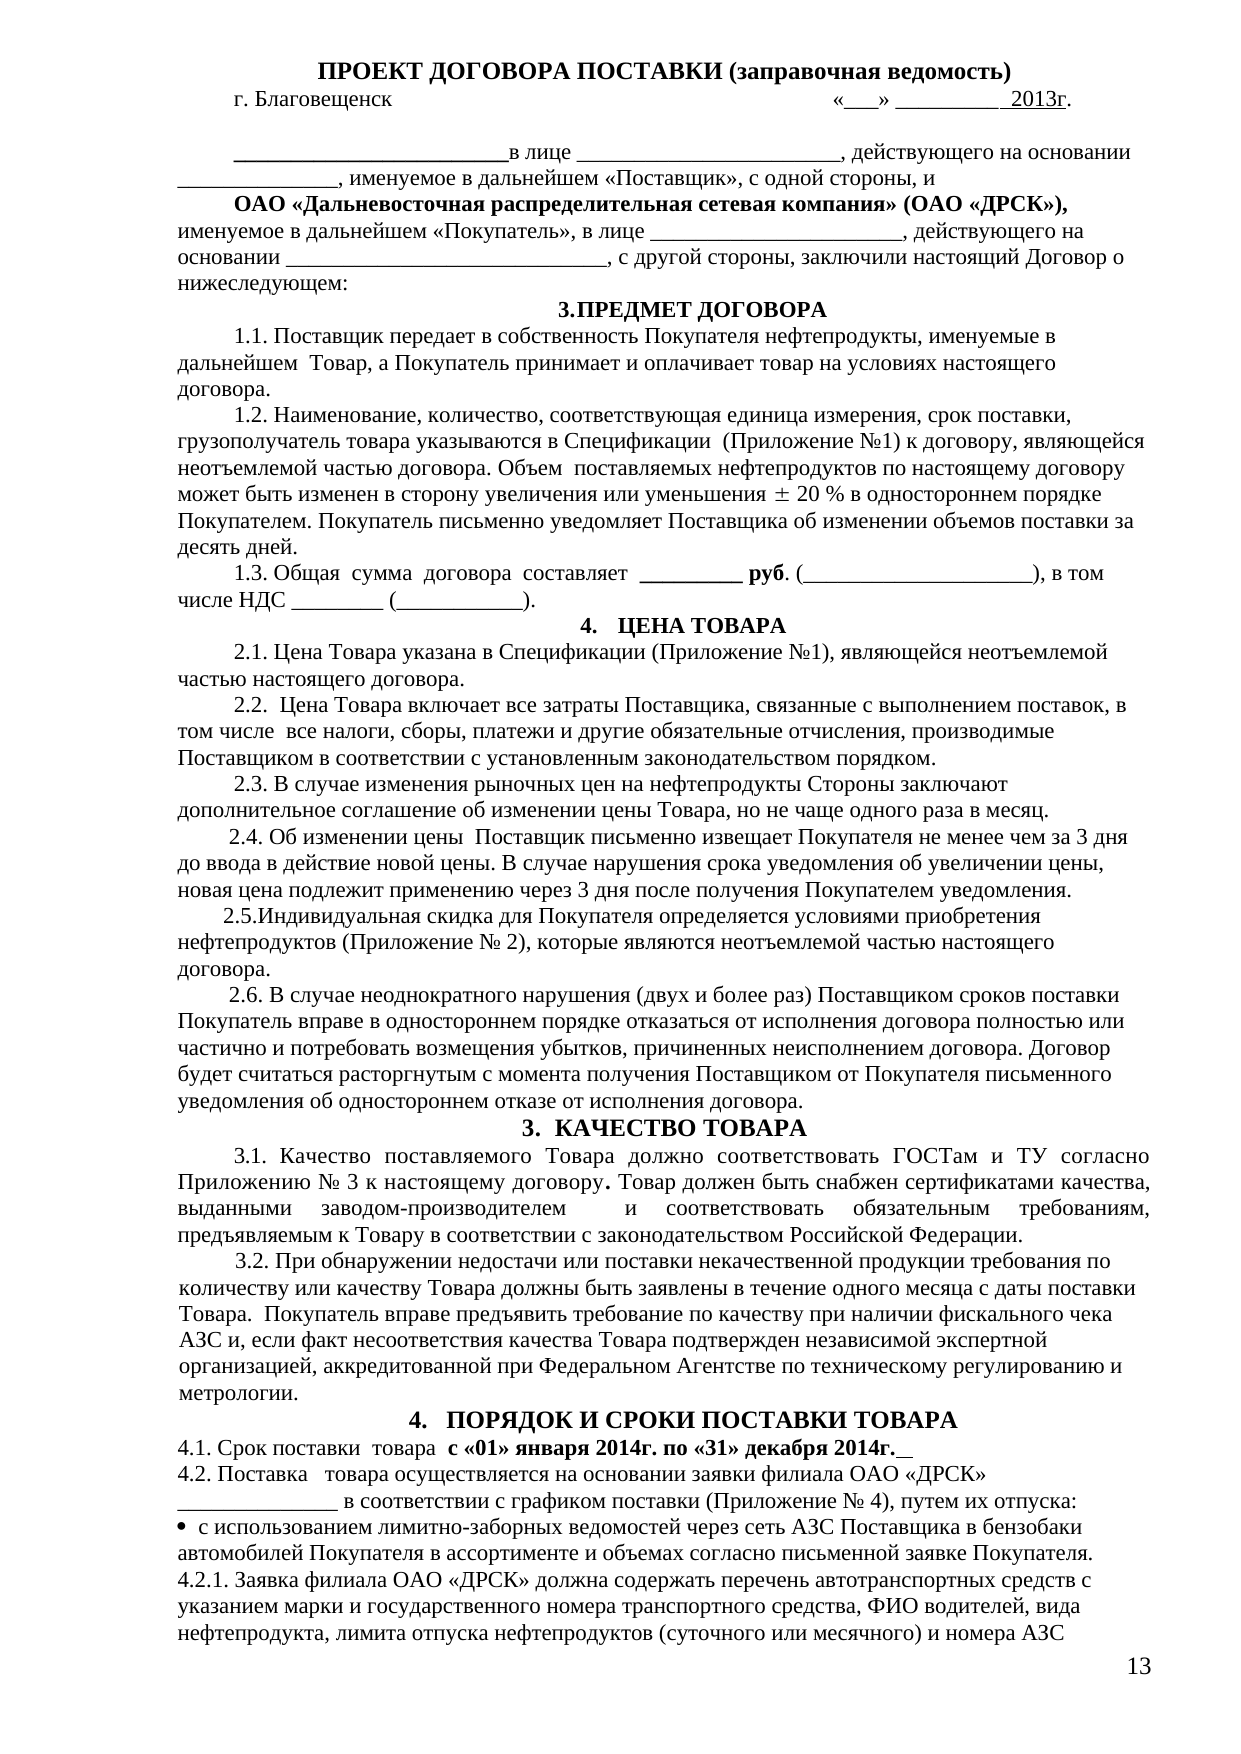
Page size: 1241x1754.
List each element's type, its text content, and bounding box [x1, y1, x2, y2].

text ________________________в лице _______________________, действующего на основании ______________, именуемое в дальнейшем «Поставщик», с одной стороны, и [177, 138, 1152, 190]
text ОАО «Дальневосточная распределительная сетевая компания» (ОАО «ДРСК»), именуемое в дальнейшем «Покупатель», в лице ______________________, действующего на основании ____________________________, с другой стороны, заключили настоящий Договор о нижеследующем: [177, 190, 1152, 296]
text 2.2. Цена Товара включает все затраты Поставщика, связанные с выполнением поставок, в том числе все налоги, сборы, платежи и другие обязательные отчисления, производимые Поставщиком в соответствии с установленным законодательством порядком. [177, 691, 1152, 770]
list ЦЕНА ТОВАРА [215, 612, 1152, 638]
text 4.2. Поставка товара осуществляется на основании заявки филиала ОАО «ДРСК» ______________ в соответствии с графиком поставки (Приложение № 4), путем их отпуска: [177, 1460, 1152, 1513]
text 1.1. Поставщик передает в собственность Покупателя нефтепродукты, именуемые в дальнейшем Товар, а Покупатель принимает и оплачивает товар на условиях настоящего договора. [177, 322, 1152, 401]
text 2.1. Цена Товара указана в Спецификации (Приложение №1), являющейся неотъемлемой частью настоящего договора. [177, 638, 1152, 691]
text 2.3. В случае изменения рыночных цен на нефтепродукты Стороны заключают дополнительное соглашение об изменении цены Товара, но не чаще одного раза в месяц. [177, 770, 1152, 823]
text 2.5.Индивидуальная скидка для Покупателя определяется условиями приобретения нефтепродуктов (Приложение № 2), которые являются неотъемлемой частью настоящего договора. [177, 902, 1152, 981]
text с использованием лимитно-заборных ведомостей через сеть АЗС Поставщика в бензобаки автомобилей Покупателя в ассортименте и объемах согласно письменной заявке Покупателя. [177, 1513, 1152, 1566]
text 1.2. Наименование, количество, соответствующая единица измерения, срок поставки, грузополучатель товара указываются в Спецификации (Приложение №1) к договору, являющейся неотъемлемой частью договора. Объем поставляемых нефтепродуктов по настоящему договору может быть изменен в сторону увеличения или уменьшения 20 % в одностороннем порядке Покупателем. Покупатель письменно уведомляет Поставщика об изменении объемов поставки за десять дней. [177, 401, 1152, 559]
text 3.1. Качество поставляемого Товара должно соответствовать ГОСТам и ТУ согласно Приложению № 3 к настоящему договору. Товар должен быть снабжен сертификатами качества, выданными заводом-производителем и соответствовать обязательным требованиям, предъявляемым к Товару в соответствии с законодательством Российской Федерации. [177, 1142, 1152, 1247]
text 3.2. При обнаружении недостачи или поставки некачественной продукции требования по количеству или качеству Товара должны быть заявлены в течение одного месяца с даты поставки Товара. Покупатель вправе предъявить требование по качеству при наличии фискального чека АЗС и, если факт несоответствия качества Товара подтвержден независимой экспертной организацией, аккредитованной при Федеральном Агентстве по техническому регулированию и метрологии. [179, 1247, 1152, 1405]
text 3. КАЧЕСТВО ТОВАРА [177, 1113, 1152, 1142]
text г. Благовещенск «___» _________ 2013г. [177, 85, 1152, 111]
text 2.4. Об изменении цены Поставщик письменно извещает Покупателя не менее чем за 3 дня до ввода в действие новой цены. В случае нарушения срока уведомления об увеличении цены, новая цена подлежит применению через 3 дня после получения Покупателем уведомления. [177, 823, 1152, 902]
text ПРОЕКТ ДОГОВОРА ПОСТАВКИ (заправочная ведомость) [177, 56, 1152, 85]
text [177, 1566, 1152, 1645]
list ПРЕДМЕТ ДОГОВОРА [177, 296, 1152, 322]
text 4.1. Срок поставки товара с «01» января 2014г. по «31» декабря 2014г. [177, 1434, 1152, 1460]
text 1.3. Общая сумма договора составляет _________ руб. (____________________), в том числе НДС ________ (___________). [177, 559, 1152, 612]
list ПОРЯДОК И СРОКИ ПОСТАВКИ ТОВАРА [215, 1405, 1152, 1434]
text 2.6. В случае неоднократного нарушения (двух и более раз) Поставщиком сроков поставки Покупатель вправе в одностороннем порядке отказаться от исполнения договора полностью или частично и потребовать возмещения убытков, причиненных неисполнением договора. Договор будет считаться расторгнутым с момента получения Поставщиком от Покупателя письменного уведомления об одностороннем отказе от исполнения договора. [177, 981, 1152, 1113]
